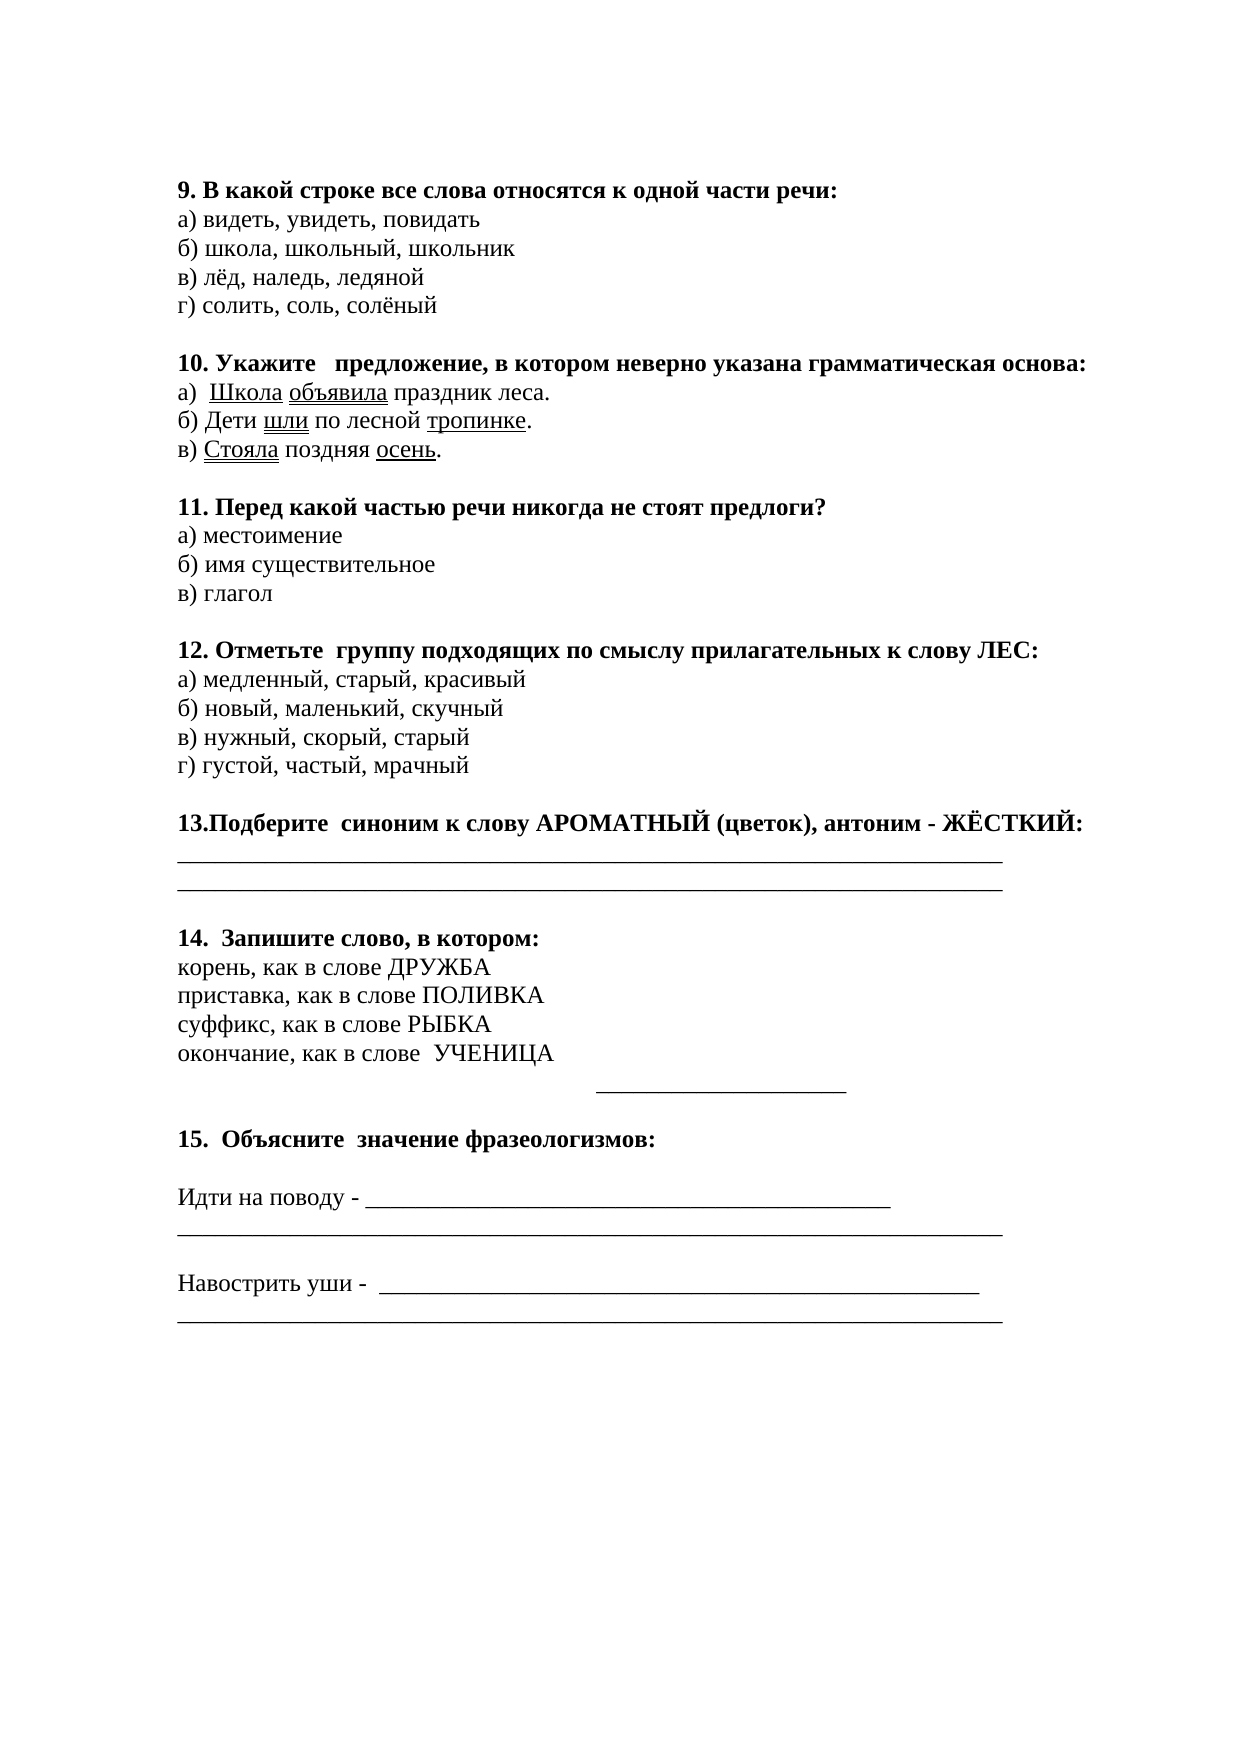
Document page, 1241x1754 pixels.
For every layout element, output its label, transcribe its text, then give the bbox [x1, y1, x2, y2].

text 10. Укажите предложение, в котором неверно указана грамматическая основа: [177, 348, 1152, 377]
text 15. Объясните значение фразеологизмов: [177, 1124, 1152, 1153]
text 12. Отметьте группу подходящих по смыслу прилагательных к слову ЛЕС: [177, 636, 1152, 664]
text приставка, как в слове ПОЛИВКА [177, 981, 1152, 1009]
text 9. В какой строке все слова относятся к одной части речи: [177, 176, 1152, 204]
text __________________________________________________________________ [177, 1211, 1152, 1239]
text 11. Перед какой частью речи никогда не стоят предлоги? [177, 492, 1152, 521]
text а) Школа объявила праздник леса. [177, 377, 1152, 406]
text суффикс, как в слове РЫБКА [177, 1009, 1152, 1038]
text ____________________ [177, 1067, 1152, 1096]
text г) густой, частый, мрачный [177, 751, 1152, 779]
text г) солить, соль, солёный [177, 291, 1152, 319]
text а) медленный, старый, красивый [177, 664, 1152, 693]
text а) видеть, увидеть, повидать [177, 204, 1152, 233]
text 14. Запишите слово, в котором: [177, 923, 1152, 952]
text __________________________________________________________________ [177, 866, 1152, 894]
text а) местоимение [177, 521, 1152, 549]
text Идти на поводу - __________________________________________ [177, 1182, 1152, 1211]
text корень, как в слове ДРУЖБА [177, 952, 1152, 981]
text в) лёд, наледь, ледяной [177, 262, 1152, 291]
text в) Стояла поздняя осень. [177, 434, 1152, 463]
text б) Дети шли по лесной тропинке. [177, 406, 1152, 434]
text __________________________________________________________________ [177, 837, 1152, 866]
text __________________________________________________________________ [177, 1297, 1152, 1326]
text Навострить уши - ________________________________________________ [177, 1268, 1152, 1297]
text окончание, как в слове УЧЕНИЦА [177, 1038, 1152, 1067]
text б) имя существительное [177, 549, 1152, 578]
text б) школа, школьный, школьник [177, 233, 1152, 262]
text 13.Подберите синоним к слову АРОМАТНЫЙ (цветок), антоним - ЖЁСТКИЙ: [177, 808, 1152, 837]
text б) новый, маленький, скучный [177, 693, 1152, 722]
text в) нужный, скорый, старый [177, 722, 1152, 751]
text в) глагол [177, 578, 1152, 607]
